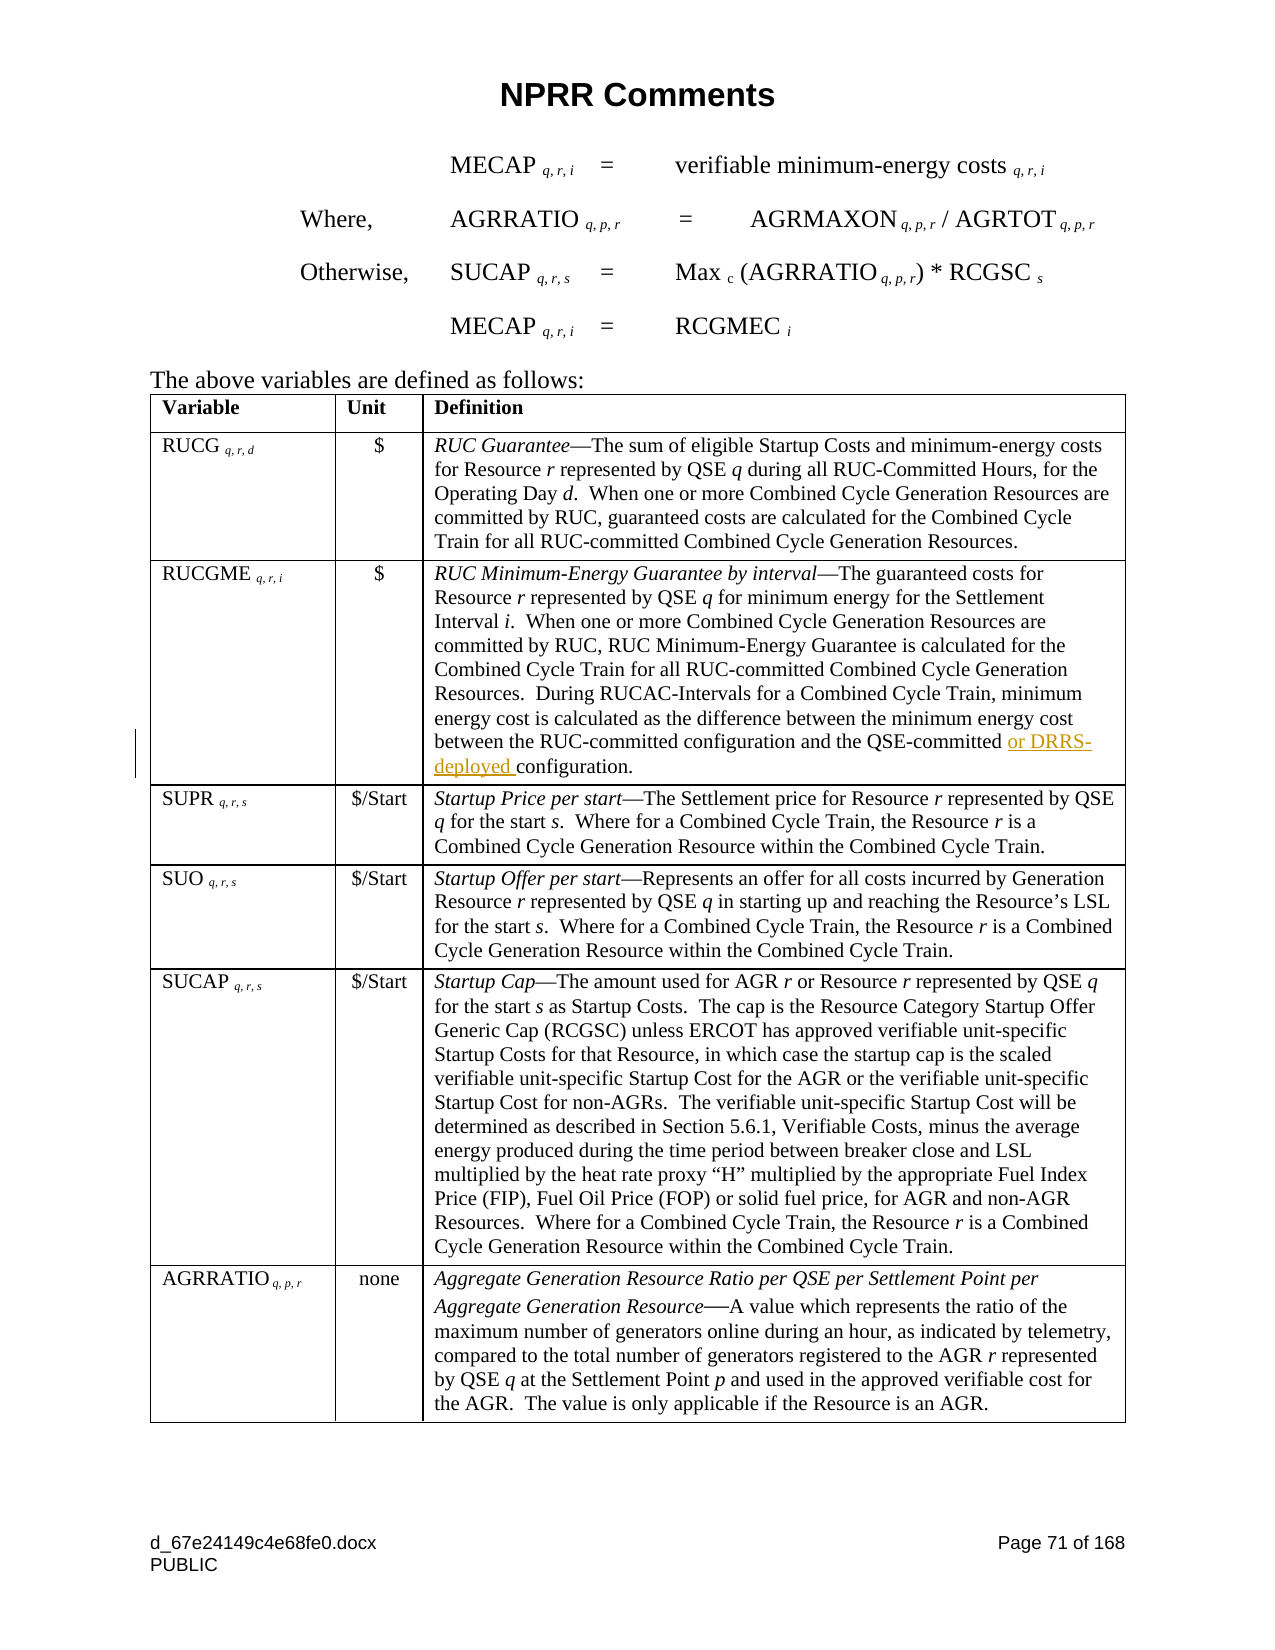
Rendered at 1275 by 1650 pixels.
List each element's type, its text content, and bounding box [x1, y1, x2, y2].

table_cell $ [336, 433, 422, 559]
table_cell RUCGME q, r, i [151, 561, 335, 784]
table_header Variable [151, 395, 335, 431]
table_cell RUC Guarantee—The sum of eligible Startup Costs and minimum-energy costs for Resource r represented by QSE q during all RUC-Committed Hours, for the Operating Day d. When one or more Combined Cycle Generation Resources are committed by RUC, guaranteed costs are calculated for the Combined Cycle Train for all RUC-committed Combined Cycle Generation Resources. [424, 433, 1125, 559]
text MECAP q, r, i = RCGMEC i [225, 311, 1125, 340]
table_cell RUCG q, r, d [151, 433, 335, 559]
text Otherwise, SUCAP q, r, s = Max c (AGRRATIO q, p, r) * RCGSC s [225, 257, 1125, 286]
table_cell Startup Price per start—The Settlement price for Resource r represented by QSE q for the start s. Where for a Combined Cycle Train, the Resource r is a Combined Cycle Generation Resource within the Combined Cycle Train. [424, 786, 1125, 864]
table_cell Startup Offer per start—Represents an offer for all costs incurred by Generation Resource r represented by QSE q in starting up and reaching the Resource’s LSL for the start s. Where for a Combined Cycle Train, the Resource r is a Combined Cycle Generation Resource within the Combined Cycle Train. [424, 866, 1125, 968]
table_cell SUPR q, r, s [151, 786, 335, 864]
table_header Definition [424, 395, 1125, 431]
text Where, AGRRATIO q, p, r = AGRMAXON q, p, r / AGRTOT q, p, r [225, 204, 1125, 232]
table_cell Startup Cap—The amount used for AGR r or Resource r represented by QSE q for the start s as Startup Costs. The cap is the Resource Category Startup Offer Generic Cap (RCGSC) unless ERCOT has approved verifiable unit-specific Startup Costs for that Resource, in which case the startup cap is the scaled verifiable unit-specific Startup Cost for the AGR or the verifiable unit-specific Startup Cost for non-AGRs. The verifiable unit-specific Startup Cost will be determined as described in Section 5.6.1, Verifiable Costs, minus the average energy produced during the time period between breaker close and LSL multiplied by the heat rate proxy “H” multiplied by the appropriate Fuel Index Price (FIP), Fuel Oil Price (FOP) or solid fuel price, for AGR and non-AGR Resources. Where for a Combined Cycle Train, the Resource r is a Combined Cycle Generation Resource within the Combined Cycle Train. [424, 970, 1125, 1264]
table_cell SUO q, r, s [151, 866, 335, 968]
text The above variables are defined as follows: [150, 365, 1125, 394]
table_cell $/Start [336, 786, 422, 864]
table_cell none [336, 1266, 422, 1421]
table_cell $/Start [336, 970, 422, 1264]
table_cell $/Start [336, 866, 422, 968]
table_header Unit [336, 395, 422, 431]
text MECAP q, r, i = verifiable minimum-energy costs q, r, i [225, 150, 1125, 179]
table_cell Aggregate Generation Resource Ratio per QSE per Settlement Point per Aggregate Generation Resource—A value which represents the ratio of the maximum number of generators online during an hour, as indicated by telemetry, compared to the total number of generators registered to the AGR r represented by QSE q at the Settlement Point p and used in the approved verifiable cost for the AGR. The value is only applicable if the Resource is an AGR. [424, 1266, 1125, 1421]
table_cell AGRRATIO q, p, r [151, 1266, 335, 1421]
table_cell RUC Minimum-Energy Guarantee by interval—The guaranteed costs for Resource r represented by QSE q for minimum energy for the Settlement Interval i. When one or more Combined Cycle Generation Resources are committed by RUC, RUC Minimum-Energy Guarantee is calculated for the Combined Cycle Train for all RUC-committed Combined Cycle Generation Resources. During RUCAC-Intervals for a Combined Cycle Train, minimum energy cost is calculated as the difference between the minimum energy cost between the RUC-committed configuration and the QSE-committed configuration. [424, 561, 1125, 784]
table_cell SUCAP q, r, s [151, 970, 335, 1264]
table_cell $ [336, 561, 422, 784]
